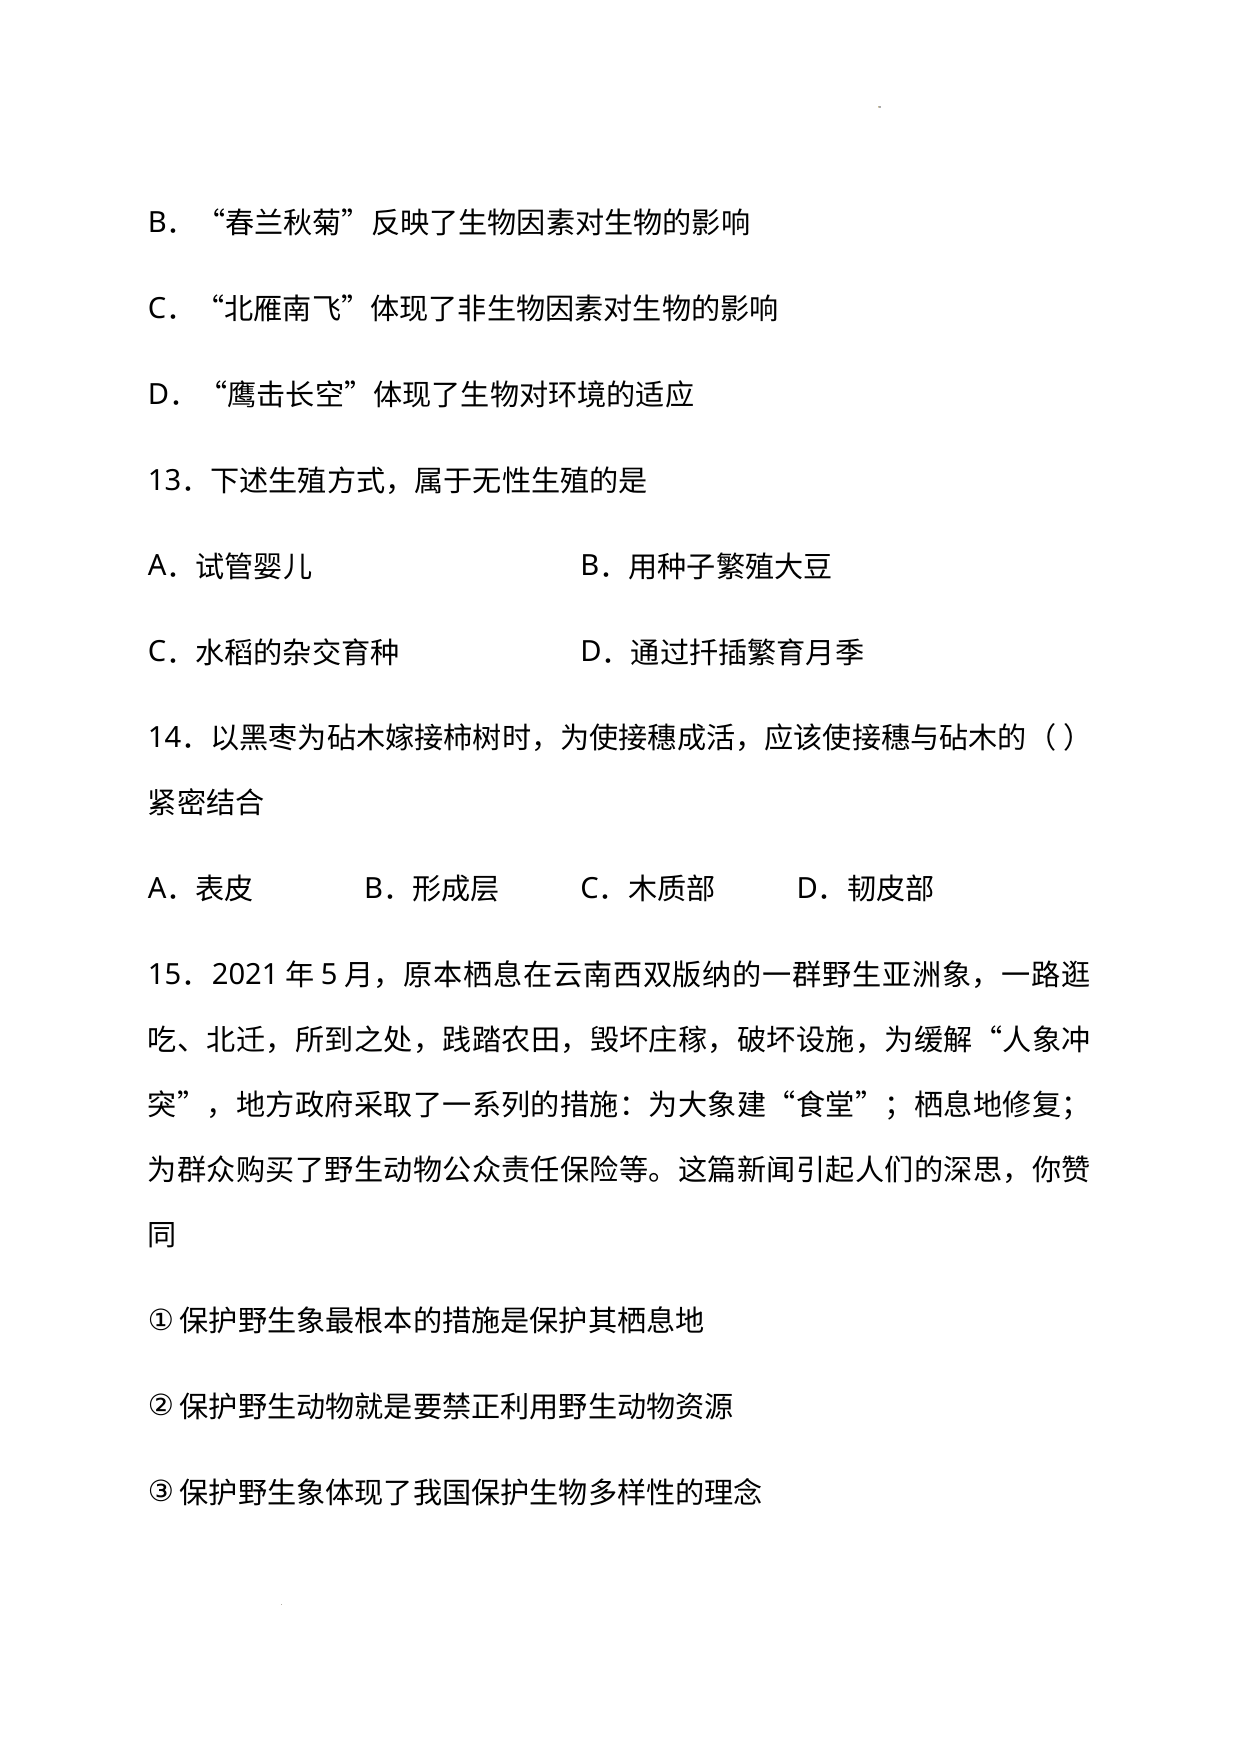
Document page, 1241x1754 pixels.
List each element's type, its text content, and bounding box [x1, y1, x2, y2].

text A．表皮 B．形成层 C．木质部 D．韧皮部 [148, 854, 1093, 919]
text C．水稻的杂交育种 D．通过扦插繁育月季 [148, 618, 1093, 683]
text ③保护野生象体现了我国保护生物多样性的理念 [148, 1458, 1093, 1523]
text ①保护野生象最根本的措施是保护其栖息地 [148, 1286, 1093, 1351]
text B．“春兰秋菊”反映了生物因素对生物的影响 [148, 189, 1093, 254]
text C．“北雁南飞”体现了非生物因素对生物的影响 [148, 274, 1093, 339]
text 14．以黑枣为砧木嫁接柿树时，为使接穗成活，应该使接穗与砧木的（ ）紧密结合 [148, 704, 1093, 834]
text ②保护野生动物就是要禁正利用野生动物资源 [148, 1372, 1093, 1437]
text D．“鹰击长空”体现了生物对环境的适应 [148, 360, 1093, 425]
text 13．下述生殖方式，属于无性生殖的是 [148, 446, 1093, 511]
text A．试管婴儿 B．用种子繁殖大豆 [148, 532, 1093, 597]
text 15．2021年5月，原本栖息在云南西双版纳的一群野生亚洲象，一路逛吃、北迁，所到之处，践踏农田，毁坏庄稼，破坏设施，为缓解“人象冲突”，地方政府采取了一系列的措施：为大象建“食堂”；栖息地修复；为群众购买了野生动物公众责任保险等。这篇新闻引起人们的深思，你赞同 [148, 940, 1093, 1265]
